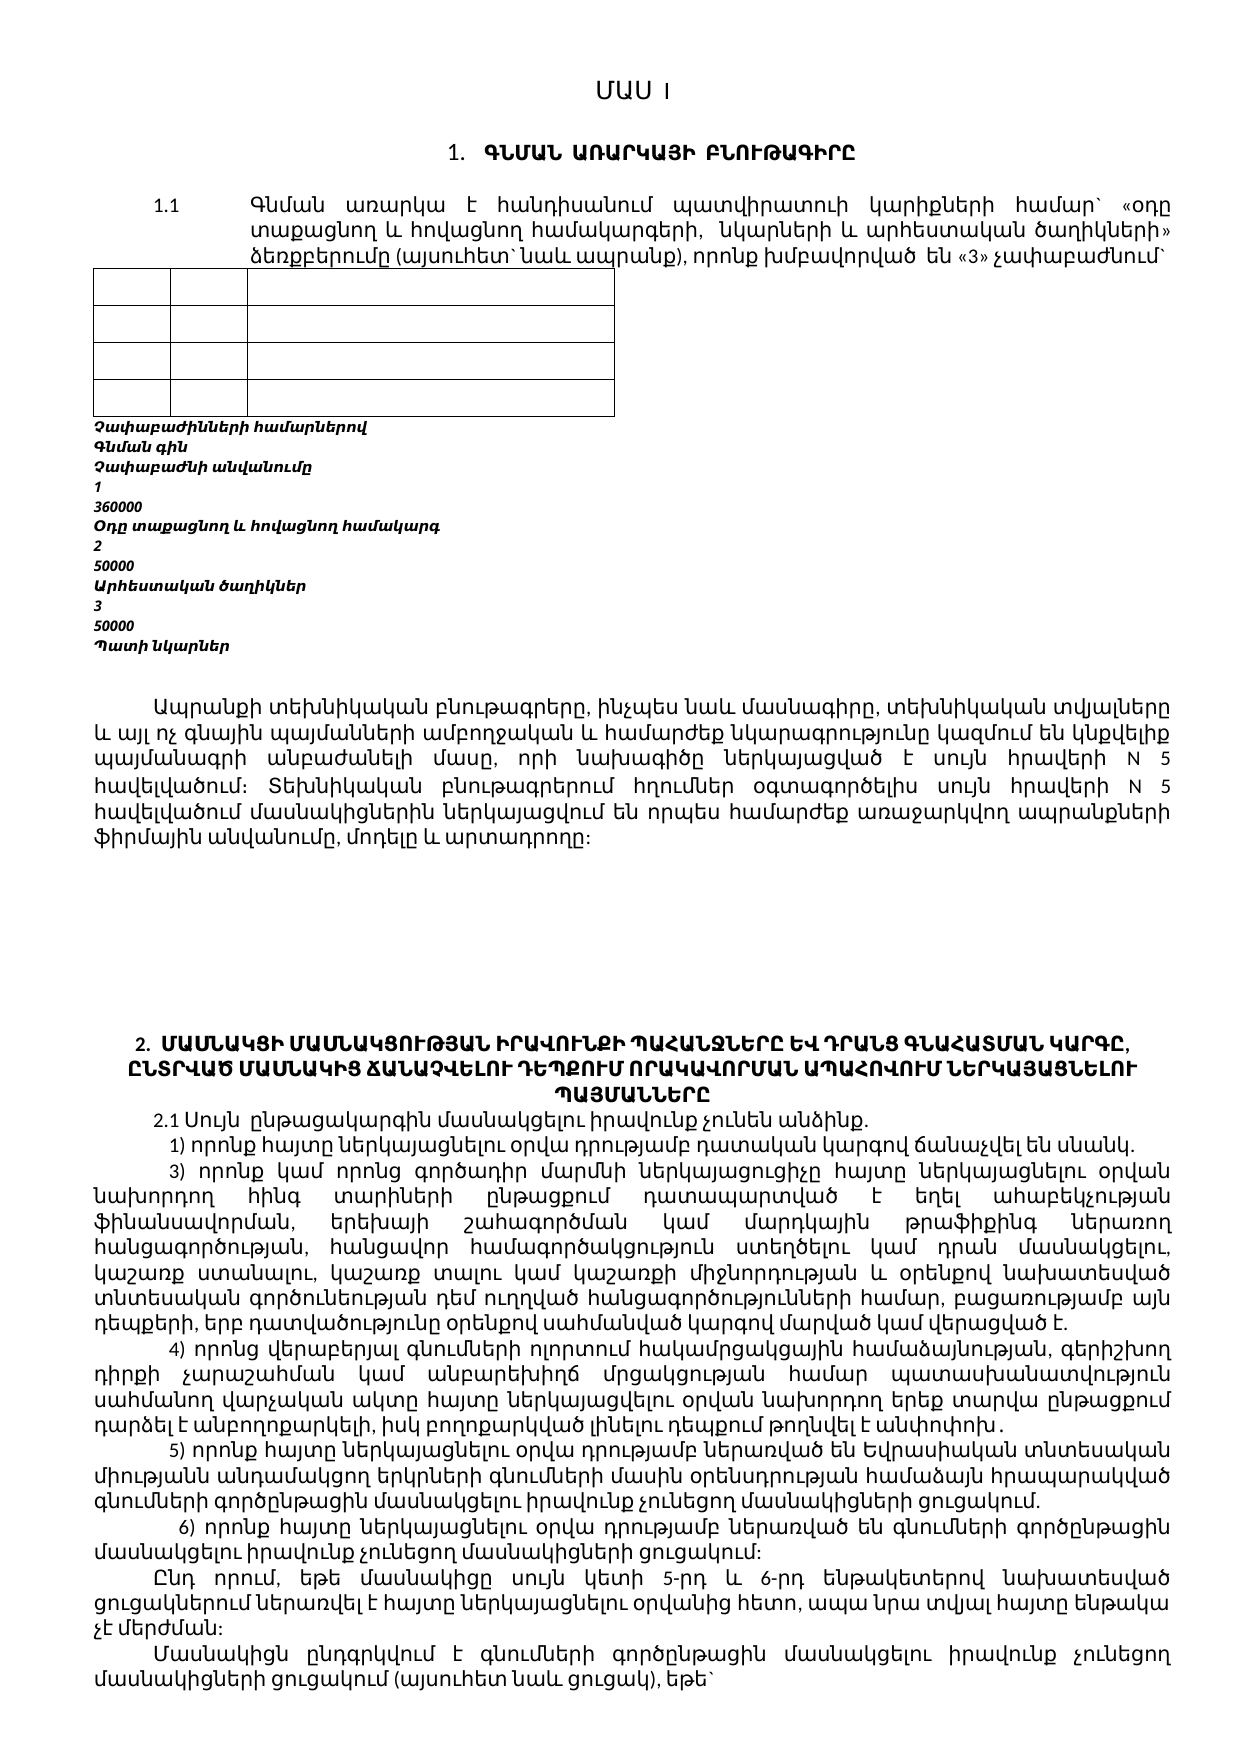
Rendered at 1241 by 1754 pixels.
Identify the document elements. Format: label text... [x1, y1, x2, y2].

text Ընդ որում, եթե մասնակիցը սույն կետի 5-րդ և 6-րդ ենթակետերով նախատեսված ցուցակներում ներառվել է հայտը ներկայացնելու օրվանից հետո, ապա նրա տվյալ հայտը ենթակա չէ մերժման: [94, 1565, 1171, 1641]
text 2. ՄԱՍՆԱԿՑԻ ՄԱՍՆԱԿՑՈՒԹՅԱՆ ԻՐԱՎՈՒՆՔԻ ՊԱՀԱՆՋՆԵՐԸ ԵՎ ԴՐԱՆՑ ԳՆԱՀԱՏՄԱՆ ԿԱՐԳԸ, ԸՆՏՐՎԱԾ ՄԱՍՆԱԿԻՑ ՃԱՆԱՉՎԵԼՈՒ ԴԵՊՔՈՒՄ ՈՐԱԿԱՎՈՐՄԱՆ ԱՊԱՀՈՎՈՒՄ ՆԵՐԿԱՅԱՑՆԵԼՈՒ ՊԱՅՄԱՆՆԵՐԸ [94, 1031, 1171, 1107]
text 1) որոնք հայտը ներկայացնելու օրվա դրությամբ դատական կարգով ճանաչվել են սնանկ. [94, 1133, 1171, 1158]
text 4) որոնց վերաբերյալ գնումների ոլորտում հակամրցակցային համաձայնության, գերիշխող դիրքի չարաշահման կամ անբարեխիղճ մրցակցության համար պատասխանատվություն սահմանող վարչական ակտը հայտը ներկայացվելու օրվան նախորդող երեք տարվա ընթացքում դարձել է անբողոքարկելի, իսկ բողոքարկված լինելու դեպքում թողնվել է անփոփոխ․ [94, 1336, 1171, 1438]
text 2.1 Սույն ընթացակարգին մասնակցելու իրավունք չունեն անձինք. [94, 1107, 1171, 1133]
text ՄԱՍ I [94, 75, 1171, 106]
text 6) որոնք հայտը ներկայացնելու օրվա դրությամբ ներառված են գնումների գործընթացին մասնակցելու իրավունք չունեցող մասնակիցների ցուցակում: [94, 1514, 1171, 1565]
text 3) որոնք կամ որոնց գործադիր մարմնի ներկայացուցիչը հայտը ներկայացնելու օրվան նախորդող հինգ տարիների ընթացքում դատապարտված է եղել ահաբեկչության ֆինանսավորման, երեխայի շահագործման կամ մարդկային թրաֆիքինգ ներառող հանցագործության, հանցավոր համագործակցություն ստեղծելու կամ դրան մասնակցելու, կաշառք ստանալու, կաշառք տալու կամ կաշառքի միջնորդության և օրենքով նախատեսված տնտեսական գործունեության դեմ ուղղված հանցագործությունների համար, բացառությամբ այն դեպքերի, երբ դատվածությունը օրենքով սահմանված կարգով մարված կամ վերացված է. [94, 1158, 1171, 1336]
text Ապրանքի տեխնիկական բնութագրերը, ինչպես նաև մասնագիրը, տեխնիկական տվյալները և այլ ոչ գնային պայմանների ամբողջական և համարժեք նկարագրությունը կազմում են կնքվելիք պայմանագրի անբաժանելի մասը, որի նախագիծը ներկայացված է սույն հրավերի N 5 հավելվածում։ Տեխնիկական բնութագրերում հղումներ օգտագործելիս սույն հրավերի N 5 հավելվածում մասնակիցներին ներկայացվում են որպես համարժեք առաջարկվող ապրանքների ֆիրմային անվանումը, մոդելը և արտադրողը: [94, 694, 1171, 850]
text 5) որոնք հայտը ներկայացնելու օրվա դրությամբ ներառված են Եվրասիական տնտեսական միությանն անդամակցող երկրների գնումների մասին օրենսդրության համաձայն հրապարակված գնումների գործընթացին մասնակցելու իրավունք չունեցող մասնակիցների ցուցակում. [94, 1438, 1171, 1514]
subtitle Գնման առարկա է հանդիսանում պատվիրատուի կարիքների համար` «օդը տաքացնող և հովացնող համակարգերի, նկարների և արհեստական ծաղիկների» ձեռքբերումը (այսուհետ` նաև ապրանք), որոնք խմբավորված են «3» չափաբաժնում` [153, 192, 1171, 268]
text Մասնակիցն ընդգրկվում է գնումների գործընթացին մասնակցելու իրավունք չունեցող մասնակիցների ցուցակում (այսուհետ նաև ցուցակ), եթե` [94, 1641, 1171, 1692]
list ԳՆՄԱՆ ԱՌԱՐԿԱՅԻ ԲՆՈՒԹԱԳԻՐԸ [131, 136, 1171, 167]
